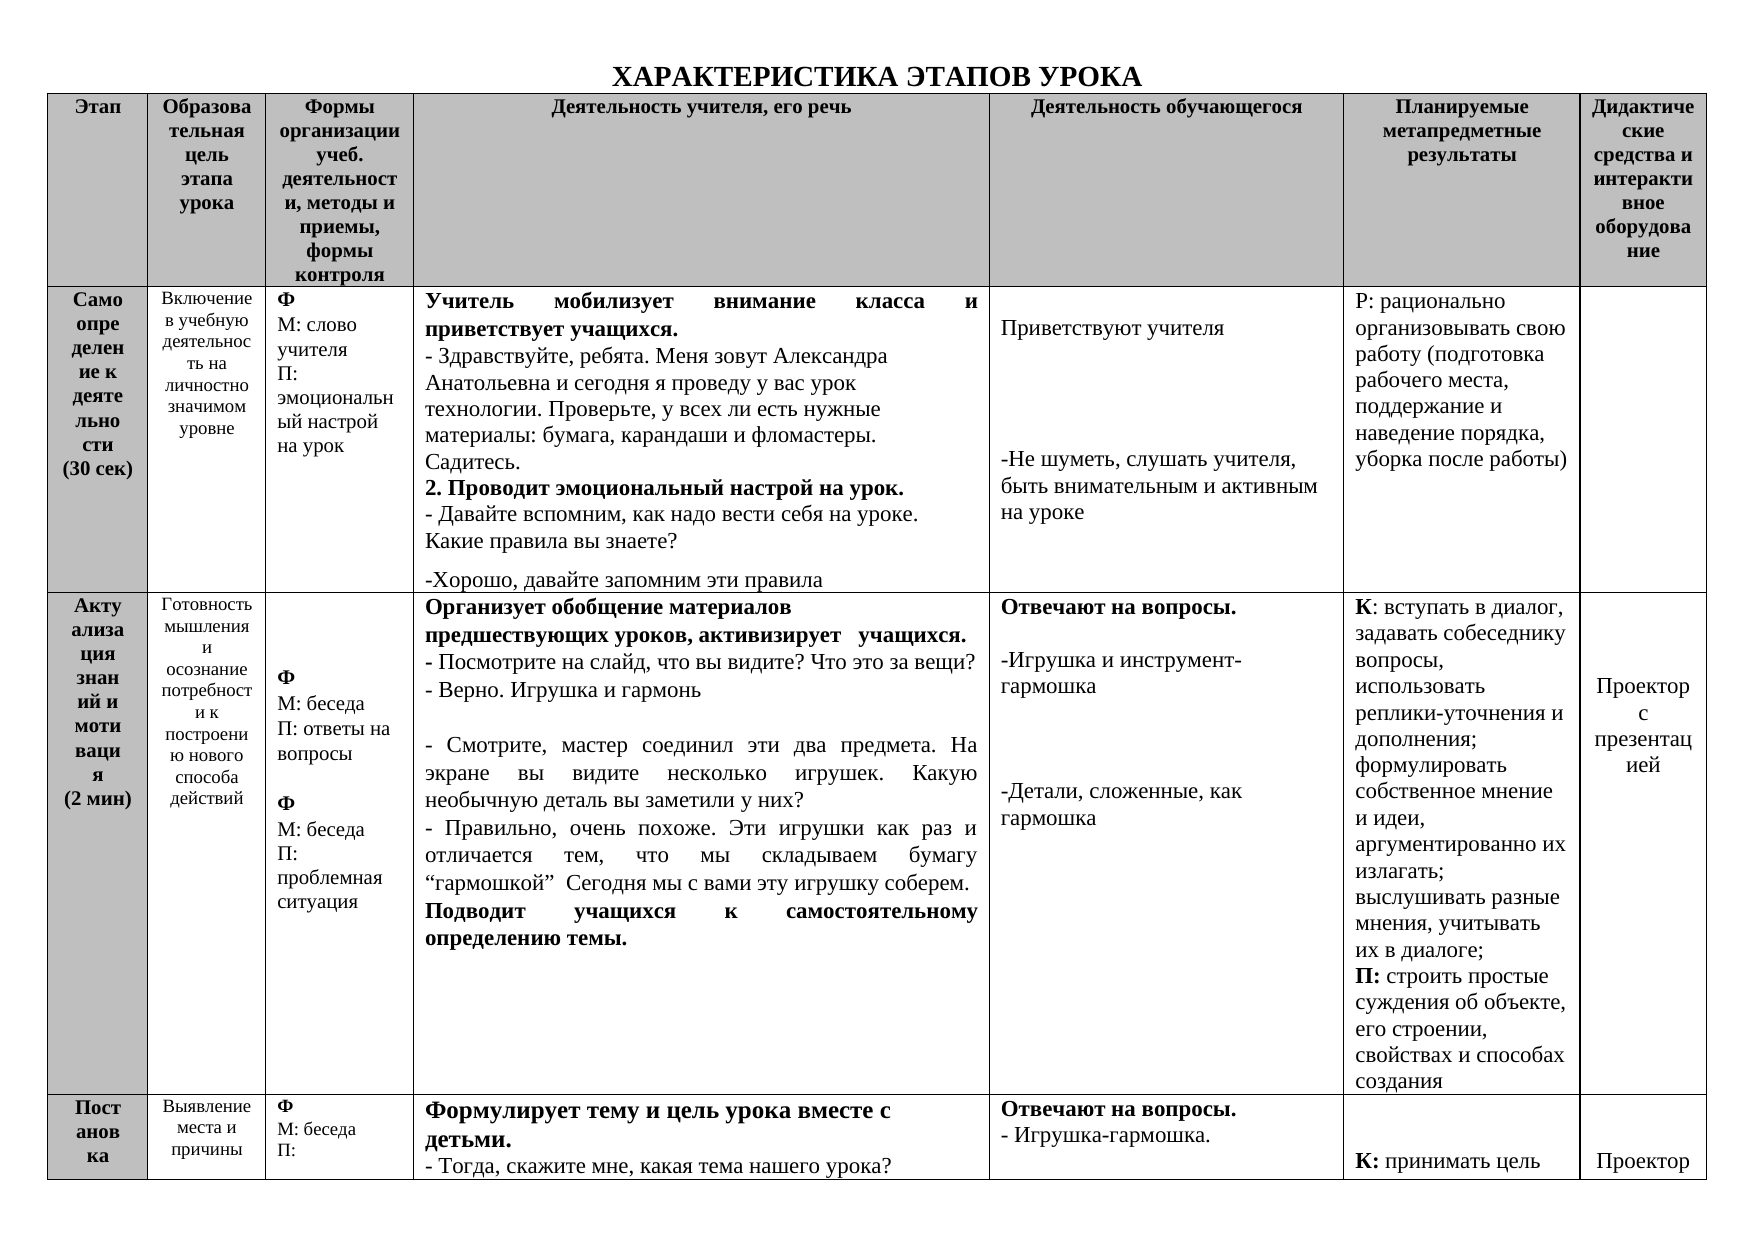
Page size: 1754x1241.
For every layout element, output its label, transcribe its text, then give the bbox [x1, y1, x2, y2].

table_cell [1344, 1095, 1579, 1179]
table_cell Готовность мышления и осознание потребности к построению нового способа действий [148, 593, 265, 1094]
table_header Образовательная цель этапа урока [148, 94, 265, 286]
table_header Деятельность учителя, его речь [414, 94, 989, 286]
table_header Планируемые метапредметные результаты [1344, 94, 1579, 286]
table_header Дидактические средства и интерактивное оборудование [1581, 94, 1706, 286]
text ХАРАКТЕРИСТИКА ЭТАПОВ УРОКА [59, 59, 1695, 93]
table_header Формы организации учеб. деятельности, методы и приемы, формы контроля [266, 94, 413, 286]
table_header Деятельность обучающегося [990, 94, 1343, 286]
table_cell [1581, 1095, 1706, 1179]
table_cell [990, 1095, 1343, 1179]
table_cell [414, 1095, 989, 1179]
table_cell Ф М: беседа П: ответы на вопросы Ф М: беседа П: проблемная ситуация [266, 593, 413, 1094]
table_cell Р: рационально организовывать свою работу (подготовка рабочего места, поддержание и наведение порядка, уборка после работы) [1344, 287, 1579, 592]
table_cell Самоопределение к деятельности (30 сек) [48, 287, 147, 592]
table_cell Ф М: слово учителя П: эмоциональный настрой на урок [266, 287, 413, 592]
table_cell Учитель мобилизует внимание класса и приветствует учащихся. - Здравствуйте, ребята. Меня зовут Александра Анатольевна и сегодня я проведу у вас урок технологии. Проверьте, у всех ли есть нужные материалы: бумага, карандаши и фломастеры. Садитесь. 2. Проводит эмоциональный настрой на урок. - Давайте вспомним, как надо вести себя на уроке. Какие правила вы знаете? -Хорошо, давайте запомним эти правила [414, 287, 989, 592]
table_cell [48, 1095, 147, 1179]
table_cell Организует обобщение материалов предшествующих уроков, активизирует учащихся. - Посмотрите на слайд, что вы видите? Что это за вещи? - Верно. Игрушка и гармонь - Смотрите, мастер соединил эти два предмета. На экране вы видите несколько игрушек. Какую необычную деталь вы заметили у них? - Правильно, очень похоже. Эти игрушки как раз и отличается тем, что мы складываем бумагу “гармошкой” Сегодня мы с вами эту игрушку соберем. Подводит учащихся к самостоятельному определению темы. [414, 593, 989, 1094]
table_cell Включение в учебную деятельность на личностно значимом уровне [148, 287, 265, 592]
table_header Этап [48, 94, 147, 286]
table_cell К: вступать в диалог, задавать собеседнику вопросы, использовать реплики-уточнения и дополнения; формулировать собственное мнение и идеи, аргументированно их излагать; выслушивать разные мнения, учитывать их в диалоге; П: строить простые суждения об объекте, его строении, свойствах и способах создания [1344, 593, 1579, 1094]
table_cell [1581, 287, 1706, 592]
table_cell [148, 1095, 265, 1179]
table_cell Проектор с презентацией [1581, 593, 1706, 1094]
table_cell Приветствуют учителя -Не шуметь, слушать учителя, быть внимательным и активным на уроке [990, 287, 1343, 592]
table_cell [266, 1095, 413, 1179]
table_cell Актуализация знаний и мотивация (2 мин) [48, 593, 147, 1094]
table_cell Отвечают на вопросы. -Игрушка и инструмент-гармошка -Детали, сложенные, как гармошка [990, 593, 1343, 1094]
